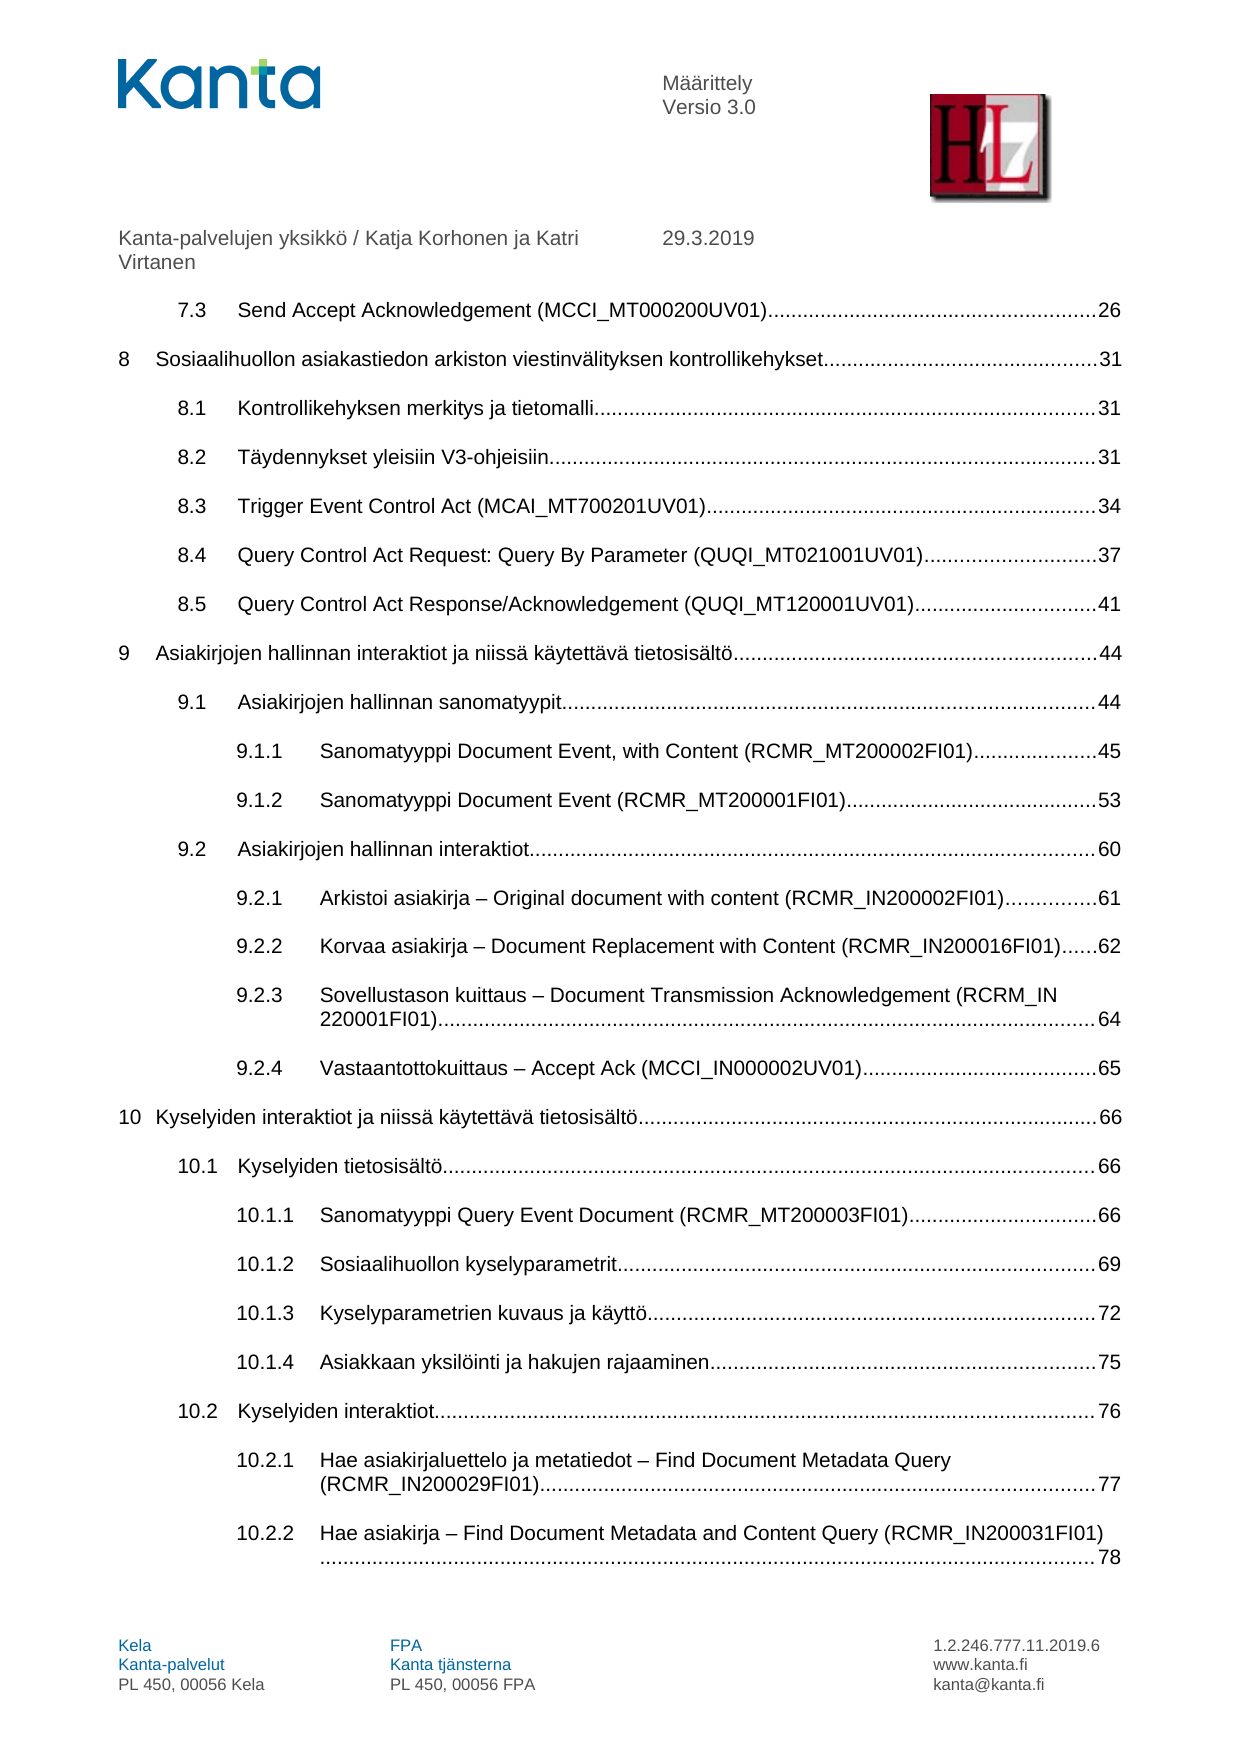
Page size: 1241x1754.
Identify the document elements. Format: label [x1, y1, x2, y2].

picture [930, 94, 1053, 203]
picture [118, 59, 321, 109]
